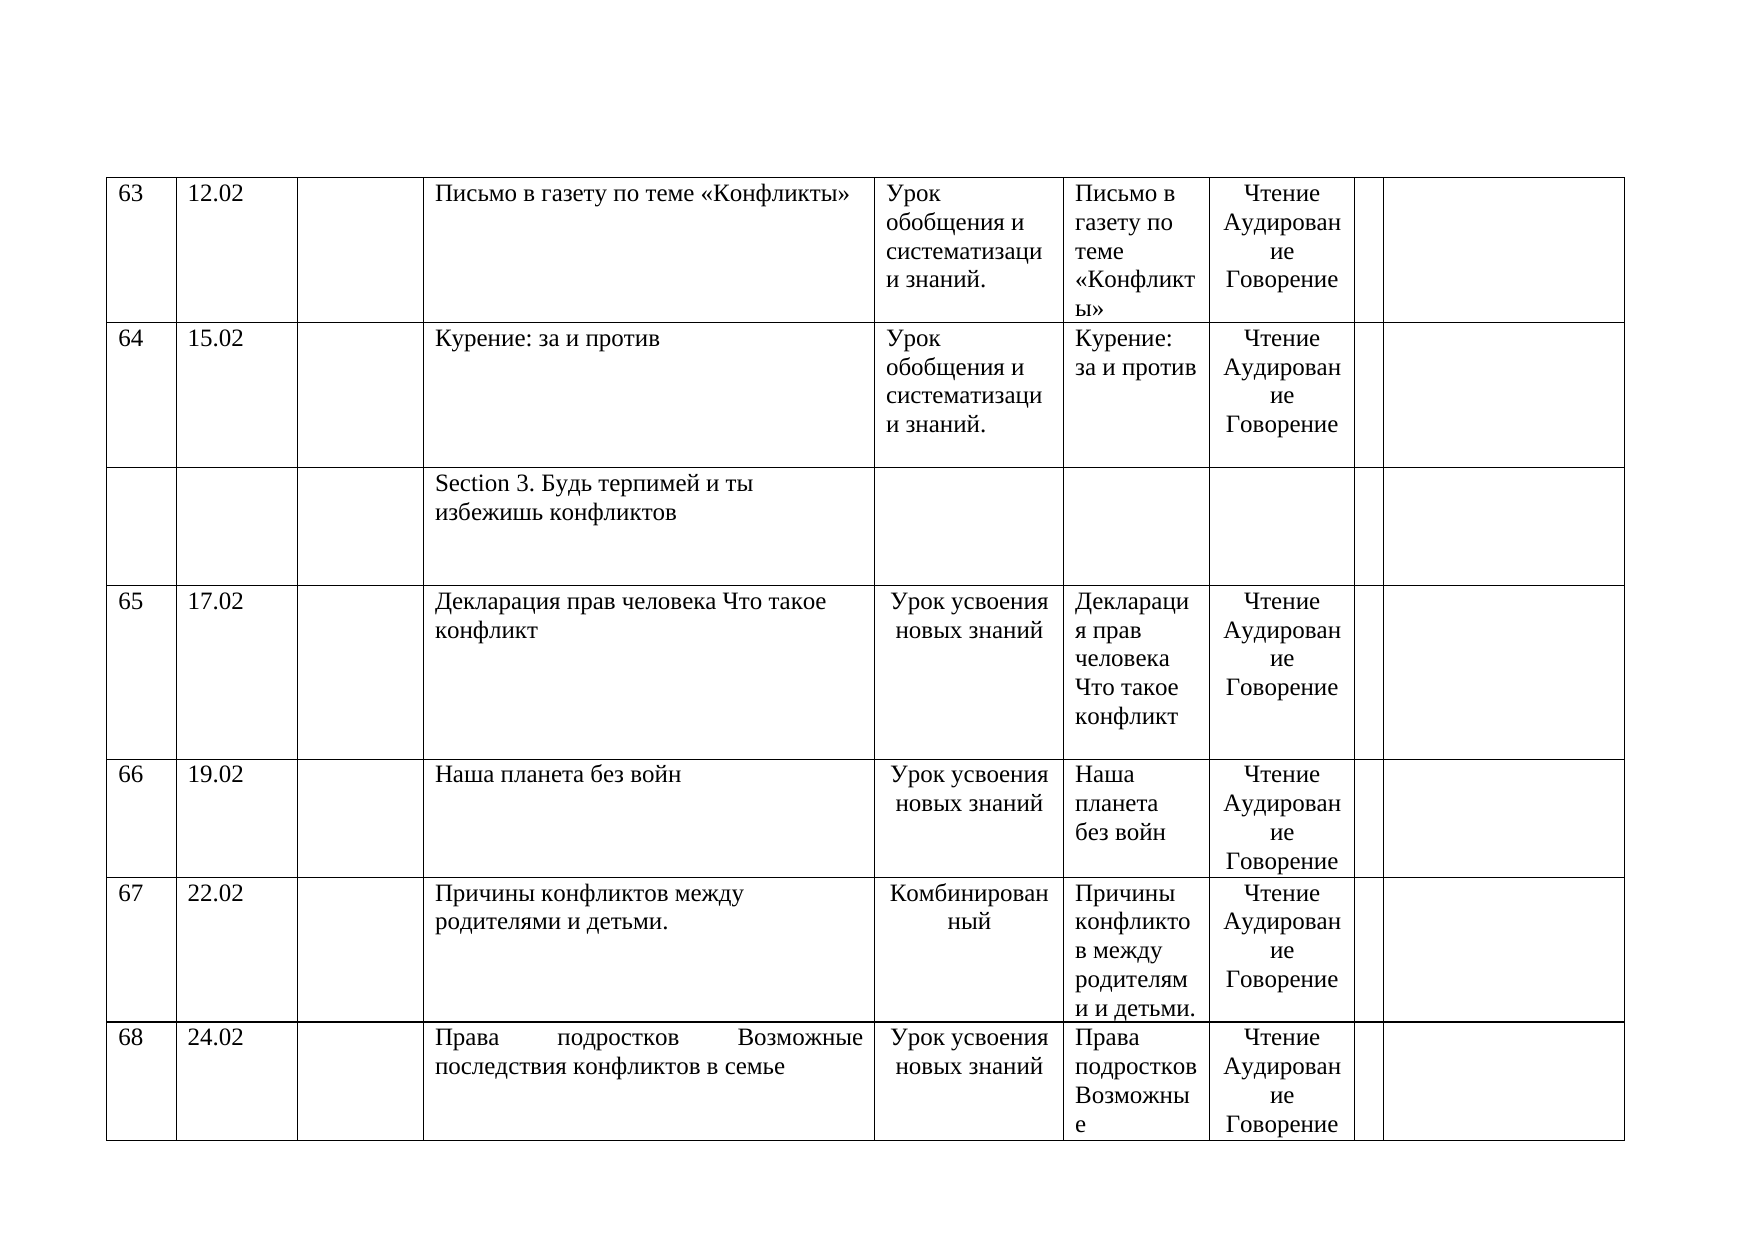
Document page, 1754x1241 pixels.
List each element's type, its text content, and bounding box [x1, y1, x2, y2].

table_cell 15.02 [177, 323, 297, 467]
table_cell Причины конфликтов между родителями и детьми. [424, 878, 874, 1021]
table_cell Декларация прав человека Что такое конфликт [424, 586, 874, 758]
table_cell [1384, 323, 1624, 467]
table_cell 64 [107, 323, 176, 467]
table_cell [298, 1023, 423, 1139]
table_cell Урок обобщения и систематизации знаний. [875, 323, 1063, 467]
table_cell Курение: за и против [424, 323, 874, 467]
table_cell [875, 468, 1063, 585]
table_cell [1210, 178, 1354, 322]
table_cell 65 [107, 586, 176, 758]
table_cell [1384, 760, 1624, 877]
table_cell [298, 878, 423, 1021]
table_cell Чтение Аудирование Говорение [1210, 878, 1354, 1021]
table_cell Чтение Аудирование Говорение [1210, 760, 1354, 877]
table_cell [298, 178, 423, 322]
table_cell [107, 468, 176, 585]
table_cell Письмо в газету по теме «Конфликты» [1064, 178, 1209, 322]
table_cell [1355, 178, 1383, 322]
table_cell Наша планета без войн [1064, 760, 1209, 877]
table_cell [1355, 760, 1383, 877]
table_cell 17.02 [177, 586, 297, 758]
table_cell [1384, 586, 1624, 758]
table_cell [298, 468, 423, 585]
table_cell 66 [107, 760, 176, 877]
table_cell [1384, 878, 1624, 1021]
table_cell [177, 468, 297, 585]
table_cell Урок усвоения новых знаний [875, 586, 1063, 758]
table_cell [1384, 468, 1624, 585]
table_cell Причины конфликтов между родителями и детьми. [1064, 878, 1209, 1021]
table_cell [1384, 178, 1624, 322]
table_cell 63 [107, 178, 176, 322]
table_cell [1355, 878, 1383, 1021]
table_cell 24.02 [177, 1023, 297, 1139]
table_cell Курение: за и против [1064, 323, 1209, 467]
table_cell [875, 1023, 1063, 1139]
table_cell Section 3. Будь терпимей и ты избежишь конфликтов [424, 468, 874, 585]
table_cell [1210, 1023, 1354, 1139]
table_cell [1064, 468, 1209, 585]
table_cell 22.02 [177, 878, 297, 1021]
table_cell [298, 323, 423, 467]
table_cell [1355, 586, 1383, 758]
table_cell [424, 1023, 874, 1139]
table_cell Письмо в газету по теме «Конфликты» [424, 178, 874, 322]
table_cell [1355, 1023, 1383, 1139]
table_cell Чтение Аудирование Говорение [1210, 586, 1354, 758]
table_cell [1355, 323, 1383, 467]
table_cell 67 [107, 878, 176, 1021]
table_cell [1384, 1023, 1624, 1139]
table_cell 12.02 [177, 178, 297, 322]
table_cell [298, 760, 423, 877]
table_cell 19.02 [177, 760, 297, 877]
table_cell Комбинированный [875, 878, 1063, 1021]
table_cell 68 [107, 1023, 176, 1139]
table_cell [1355, 468, 1383, 585]
table_cell Декларация прав человека Что такое конфликт [1064, 586, 1209, 758]
table_cell Урок обобщения и систематизации знаний. [875, 178, 1063, 322]
table_cell Чтение Аудирование Говорение [1210, 323, 1354, 467]
table_cell Наша планета без войн [424, 760, 874, 877]
table_cell [298, 586, 423, 758]
table_cell [1210, 468, 1354, 585]
table_cell Урок усвоения новых знаний [875, 760, 1063, 877]
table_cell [1064, 1023, 1209, 1139]
